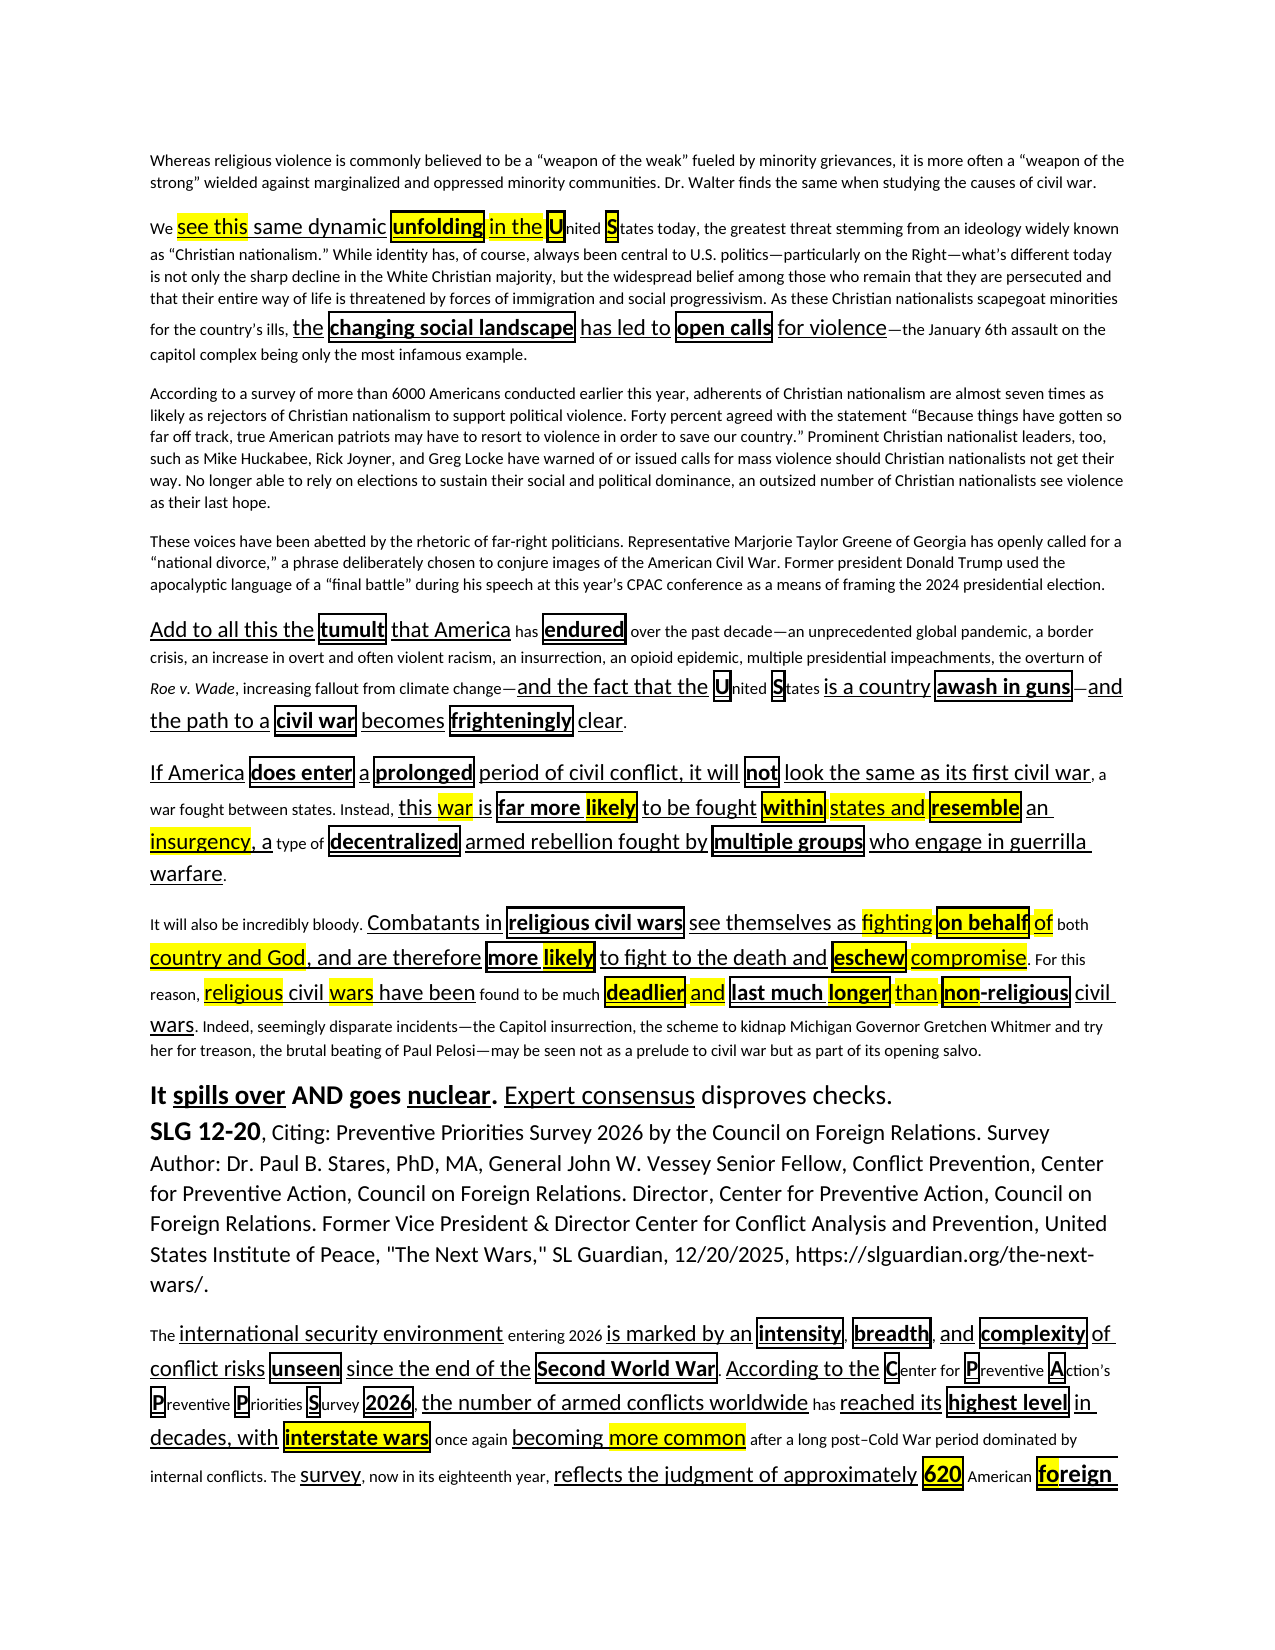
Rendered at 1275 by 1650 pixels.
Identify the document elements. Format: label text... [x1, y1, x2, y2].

subtitle It spills over AND goes nuclear. Expert consensus disproves checks. [150, 1078, 1125, 1111]
text Add to all this the tumult that America has endured over the past decade—an unprecedented global pandemic, a border crisis, an increase in overt and often violent racism, an insurrection, an opioid epidemic, multiple presidential impeachments, the overturn of Roe v. Wade, increasing fallout from climate change—and the fact that the United States is a country awash in guns—and the path to a civil war becomes frighteningly clear. [150, 613, 1125, 737]
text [150, 1317, 1125, 1491]
text These voices have been abetted by the rhetoric of far-right politicians. Representative Marjorie Taylor Greene of Georgia has openly called for a “national divorce,” a phrase deliberately chosen to conjure images of the American Civil War. Former president Donald Trump used the apocalyptic language of a “final battle” during his speech at this year’s CPAC conference as a means of framing the 2024 presidential election. [150, 531, 1125, 595]
text SLG 12-20, Citing: Preventive Priorities Survey 2026 by the Council on Foreign Relations. Survey Author: Dr. Paul B. Stares, PhD, MA, General John W. Vessey Senior Fellow, Conflict Prevention, Center for Preventive Action, Council on Foreign Relations. Director, Center for Preventive Action, Council on Foreign Relations. Former Vice President & Director Center for Conflict Analysis and Prevention, United States Institute of Peace, "The Next Wars," SL Guardian, 12/20/2025, https://slguardian.org/the-next-wars/. [150, 1114, 1125, 1298]
text If America does enter a prolonged period of civil conflict, it will not look the same as its first civil war, a war fought between states. Instead, this war is far more likely to be fought within states and resemble an insurgency, a type of decentralized armed rebellion fought by multiple groups who engage in guerrilla warfare. [150, 756, 1125, 888]
text According to a survey of more than 6000 Americans conducted earlier this year, adherents of Christian nationalism are almost seven times as likely as rejectors of Christian nationalism to support political violence. Forty percent agreed with the statement “Because things have gotten so far off track, true American patriots may have to resort to violence in order to save our country.” Prominent Christian nationalist leaders, too, such as Mike Huckabee, Rick Joyner, and Greg Locke have warned of or issued calls for mass violence should Christian nationalists not get their way. No longer able to rely on elections to sustain their social and political dominance, an outsized number of Christian nationalists see violence as their last hope. [150, 383, 1125, 513]
text It will also be incredibly bloody. Combatants in religious civil wars see themselves as fighting on behalf of both country and God, and are therefore more likely to fight to the death and eschew compromise. For this reason, religious civil wars have been found to be much deadlier and last much longer than non-religious civil wars. Indeed, seemingly disparate incidents—the Capitol insurrection, the scheme to kidnap Michigan Governor Gretchen Whitmer and try her for treason, the brutal beating of Paul Pelosi—may be seen not as a prelude to civil war but as part of its opening salvo. [150, 906, 1125, 1060]
text Whereas religious violence is commonly believed to be a “weapon of the weak” fueled by minority grievances, it is more often a “weapon of the strong” wielded against marginalized and oppressed minority communities. Dr. Walter finds the same when studying the causes of civil war. [150, 150, 1125, 192]
text We see this same dynamic unfolding in the United States today, the greatest threat stemming from an ideology widely known as “Christian nationalism.” While identity has, of course, always been central to U.S. politics—particularly on the Right—what’s different today is not only the sharp decline in the White Christian majority, but the widespread belief among those who remain that they are persecuted and that their entire way of life is threatened by forces of immigration and social progressivism. As these Christian nationalists scapegoat minorities for the country’s ills, the changing social landscape has led to open calls for violence—the January 6th assault on the capitol complex being only the most infamous example. [150, 210, 1125, 365]
